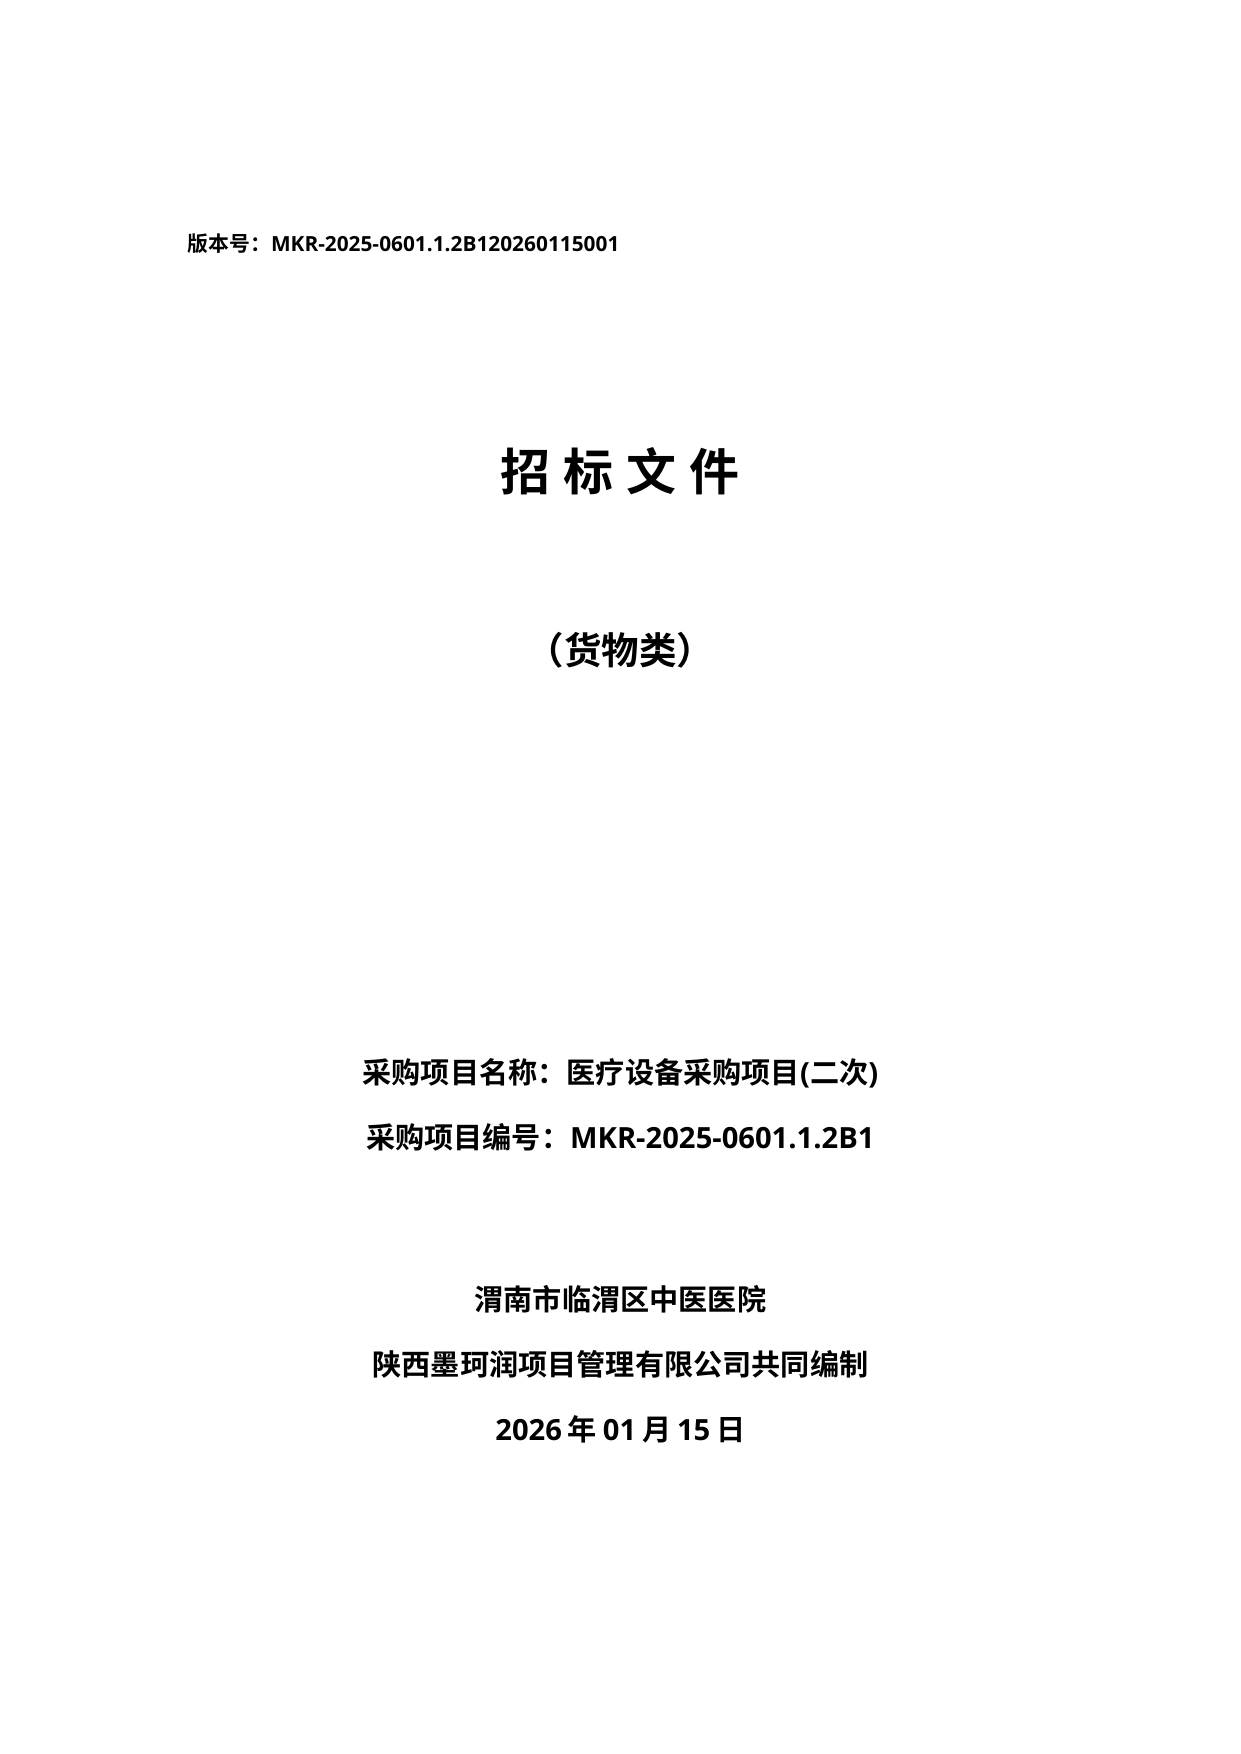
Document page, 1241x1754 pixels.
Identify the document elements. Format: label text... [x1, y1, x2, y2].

text 招 标 文 件 [187, 422, 1053, 617]
text 版本号：MKR-2025-0601.1.2B120260115001 [187, 227, 1053, 422]
text 采购项目名称：医疗设备采购项目(二次) [187, 1039, 1053, 1104]
text 采购项目编号：MKR-2025-0601.1.2B1 [187, 1104, 1053, 1267]
text 2026年01月15日 [187, 1397, 1053, 1462]
text （货物类） [187, 617, 1053, 1039]
text 渭南市临渭区中医医院 [187, 1267, 1053, 1332]
text 陕西墨珂润项目管理有限公司共同编制 [187, 1332, 1053, 1397]
